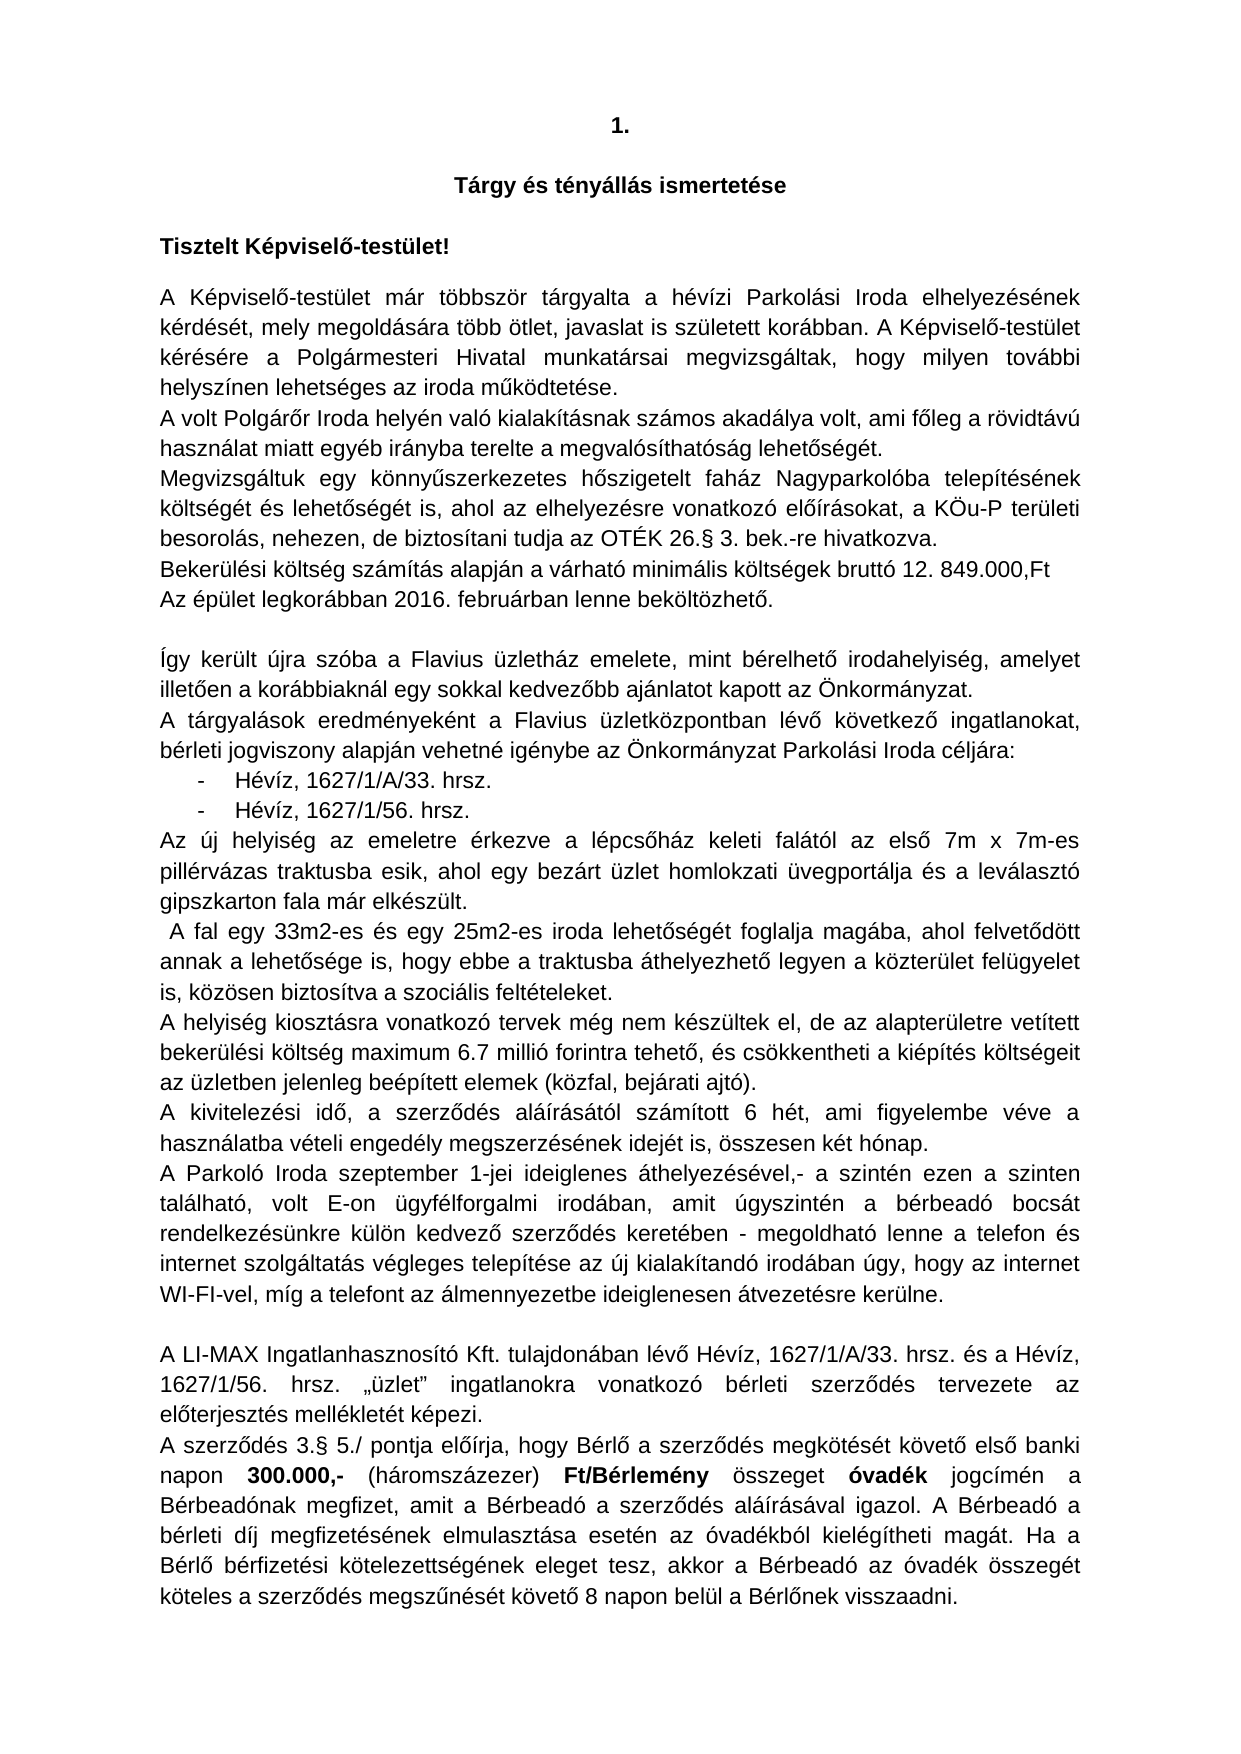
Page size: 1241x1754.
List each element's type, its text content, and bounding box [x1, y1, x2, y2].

text Bekerülési költség számítás alapján a várható minimális költségek bruttó 12. 849.000,Ft [159, 556, 1081, 582]
text A fal egy 33m2-es és egy 25m2-es iroda lehetőségét foglalja magába, ahol felvetődött annak a lehetősége is, hogy ebbe a traktusba áthelyezhető legyen a közterület felügyelet is, közösen biztosítva a szociális feltételeket. [159, 918, 1081, 1005]
text A volt Polgárőr Iroda helyén való kialakításnak számos akadálya volt, ami főleg a rövidtávú használat miatt egyéb irányba terelte a megvalósíthatóság lehetőségét. [159, 404, 1081, 461]
text A Parkoló Iroda szeptember 1-jei ideiglenes áthelyezésével,- a szintén ezen a szinten található, volt E-on ügyfélforgalmi irodában, amit úgyszintén a bérbeadó bocsát rendelkezésünkre külön kedvező szerződés keretében - megoldható lenne a telefon és internet szolgáltatás végleges telepítése az új kialakítandó irodában úgy, hogy az internet WI-FI-vel, míg a telefont az álmennyezetbe ideiglenesen átvezetésre kerülne. [159, 1160, 1081, 1307]
text Megvizsgáltuk egy könnyűszerkezetes hőszigetelt faház Nagyparkolóba telepítésének költségét és lehetőségét is, ahol az elhelyezésre vonatkozó előírásokat, a KÖu-P területi besorolás, nehezen, de biztosítani tudja az OTÉK 26.§ 3. bek.-re hivatkozva. [159, 465, 1081, 552]
text Tárgy és tényállás ismertetése [159, 172, 1081, 198]
text Az épület legkorábban 2016. februárban lenne beköltözhető. [159, 586, 1081, 612]
text A helyiség kiosztásra vonatkozó tervek még nem készültek el, de az alapterületre vetített bekerülési költség maximum 6.7 millió forintra tehető, és csökkentheti a kiépítés költségeit az üzletben jelenleg beépített elemek (közfal, bejárati ajtó). [159, 1009, 1081, 1095]
text A LI-MAX Ingatlanhasznosító Kft. tulajdonában lévő Hévíz, 1627/1/A/33. hrsz. és a Hévíz, 1627/1/56. hrsz. „üzlet” ingatlanokra vonatkozó bérleti szerződés tervezete az előterjesztés mellékletét képezi. [159, 1341, 1081, 1428]
text Az új helyiség az emeletre érkezve a lépcsőház keleti falától az első 7m x 7m-es pillérvázas traktusba esik, ahol egy bezárt üzlet homlokzati üvegportálja és a leválasztó gipszkarton fala már elkészült. [159, 827, 1081, 914]
text A szerződés 3.§ 5./ pontja előírja, hogy Bérlő a szerződés megkötését követő első banki napon 300.000,- (háromszázezer) Ft/Bérlemény összeget óvadék jogcímén a Bérbeadónak megfizet, amit a Bérbeadó a szerződés aláírásával igazol. A Bérbeadó a bérleti díj megfizetésének elmulasztása esetén az óvadékból kielégítheti magát. Ha a Bérlő bérfizetési kötelezettségének eleget tesz, akkor a Bérbeadó az óvadék összegét köteles a szerződés megszűnését követő 8 napon belül a Bérlőnek visszaadni. [159, 1432, 1081, 1609]
text Így került újra szóba a Flavius üzletház emelete, mint bérelhető irodahelyiség, amelyet illetően a korábbiaknál egy sokkal kedvezőbb ajánlatot kapott az Önkormányzat. [159, 646, 1081, 703]
text A kivitelezési idő, a szerződés aláírásától számított 6 hét, ami figyelembe véve a használatba vételi engedély megszerzésének idejét is, összesen két hónap. [159, 1099, 1081, 1156]
list Hévíz, 1627/1/56. hrsz. [197, 797, 1081, 823]
text 1. [159, 112, 1081, 138]
text A tárgyalások eredményeként a Flavius üzletközpontban lévő következő ingatlanokat, bérleti jogviszony alapján vehetné igénybe az Önkormányzat Parkolási Iroda céljára: [159, 707, 1081, 763]
text Tisztelt Képviselő-testület! [159, 233, 1081, 259]
list Hévíz, 1627/1/A/33. hrsz. [197, 767, 1081, 793]
text A Képviselő-testület már többször tárgyalta a hévízi Parkolási Iroda elhelyezésének kérdését, mely megoldására több ötlet, javaslat is született korábban. A Képviselő-testület kérésére a Polgármesteri Hivatal munkatársai megvizsgáltak, hogy milyen további helyszínen lehetséges az iroda működtetése. [159, 284, 1081, 401]
